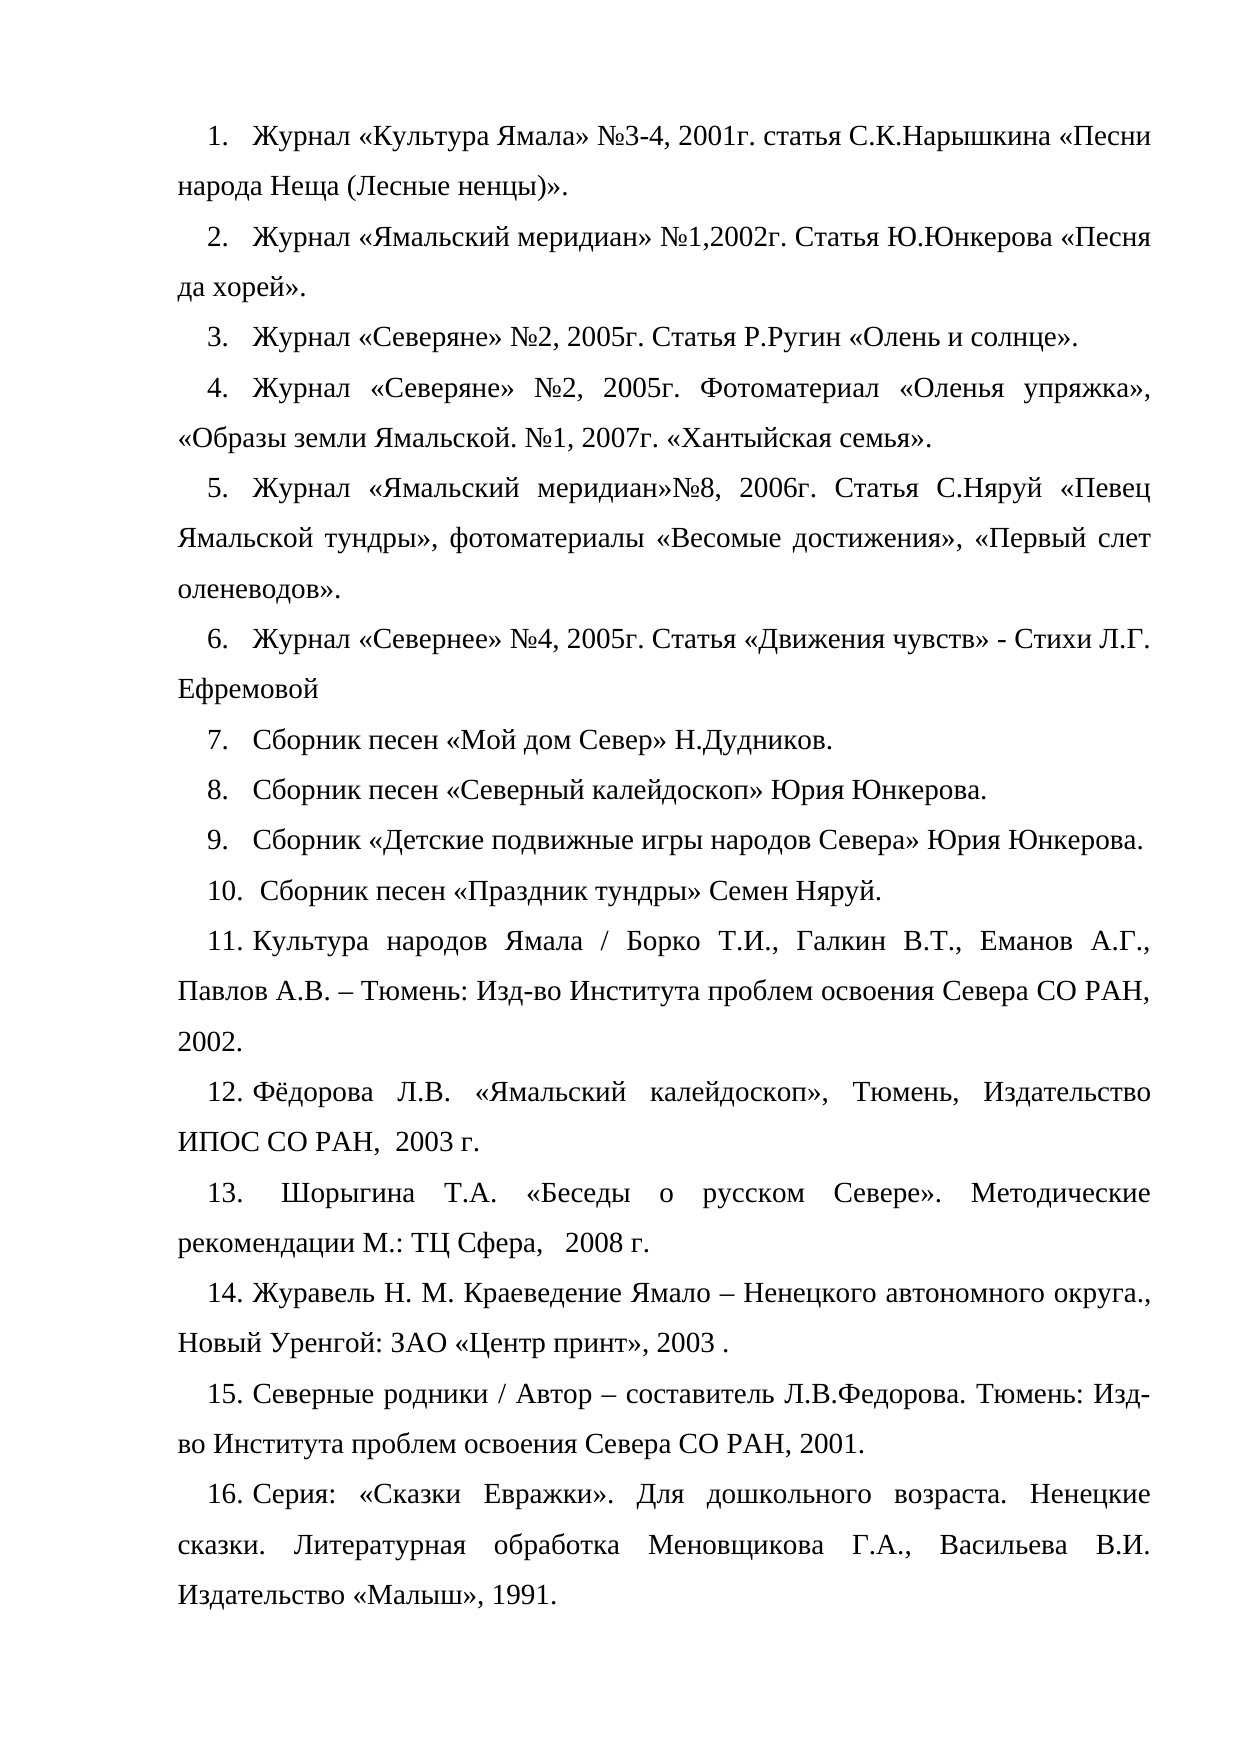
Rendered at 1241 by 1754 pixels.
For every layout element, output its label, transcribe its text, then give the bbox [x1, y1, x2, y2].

list Журнал «Культура Ямала» №3-4, 2001г. статья С.К.Нарышкина «Песни народа Неща (Лесные ненцы)». [177, 118, 1152, 202]
list Журнал «Северяне» №2, 2005г. Статья Р.Ругин «Олень и солнце». [177, 319, 1152, 353]
list Сборник песен «Праздник тундры» Семен Няруй. [177, 873, 1152, 906]
list Сборник песен «Северный калейдоскоп» Юрия Юнкерова. [177, 772, 1152, 806]
list Журнал «Ямальский меридиан» №1,2002г. Статья Ю.Юнкерова «Песня да хорей». [177, 219, 1152, 303]
list Журнал «Северяне» №2, 2005г. Фотоматериал «Оленья упряжка», «Образы земли Ямальской. №1, 2007г. «Хантыйская семья». [177, 370, 1152, 453]
list Сборник «Детские подвижные игры народов Севера» Юрия Юнкерова. [177, 822, 1152, 856]
list Серия: «Сказки Евражки». Для дошкольного возраста. Ненецкие сказки. Литературная обработка Меновщикова Г.А., Васильева В.И. Издательство «Малыш», 1991. [177, 1477, 1152, 1611]
list Журавель Н. М. Краеведение Ямало – Ненецкого автономного округа., Новый Уренгой: ЗАО «Центр принт», 2003 . [177, 1275, 1152, 1359]
list Журнал «Севернее» №4, 2005г. Статья «Движения чувств» - Стихи Л.Г. Ефремовой [177, 621, 1152, 705]
list Сборник песен «Мой дом Север» Н.Дудников. [177, 722, 1152, 755]
list Фёдорова Л.В. «Ямальский калейдоскоп», Тюмень, Издательство ИПОС СО РАН, . [177, 1074, 1152, 1158]
list Северные родники / Автор – составитель Л.В.Федорова. Тюмень: Изд-во Института проблем освоения Севера СО РАН, 2001. [177, 1376, 1152, 1460]
list Журнал «Ямальский меридиан»№8, 2006г. Статья С.Няруй «Певец Ямальской тундры», фотоматериалы «Весомые достижения», «Первый слет оленеводов». [177, 470, 1152, 604]
list Шорыгина Т.А. «Беседы о русском Севере». Методические рекомендации М.: ТЦ Сфера, . [177, 1175, 1152, 1258]
list Культура народов Ямала / Борко Т.И., Галкин В.Т., Еманов А.Г., Павлов А.В. – Тюмень: Изд-во Института проблем освоения Севера СО РАН, 2002. [177, 923, 1152, 1057]
